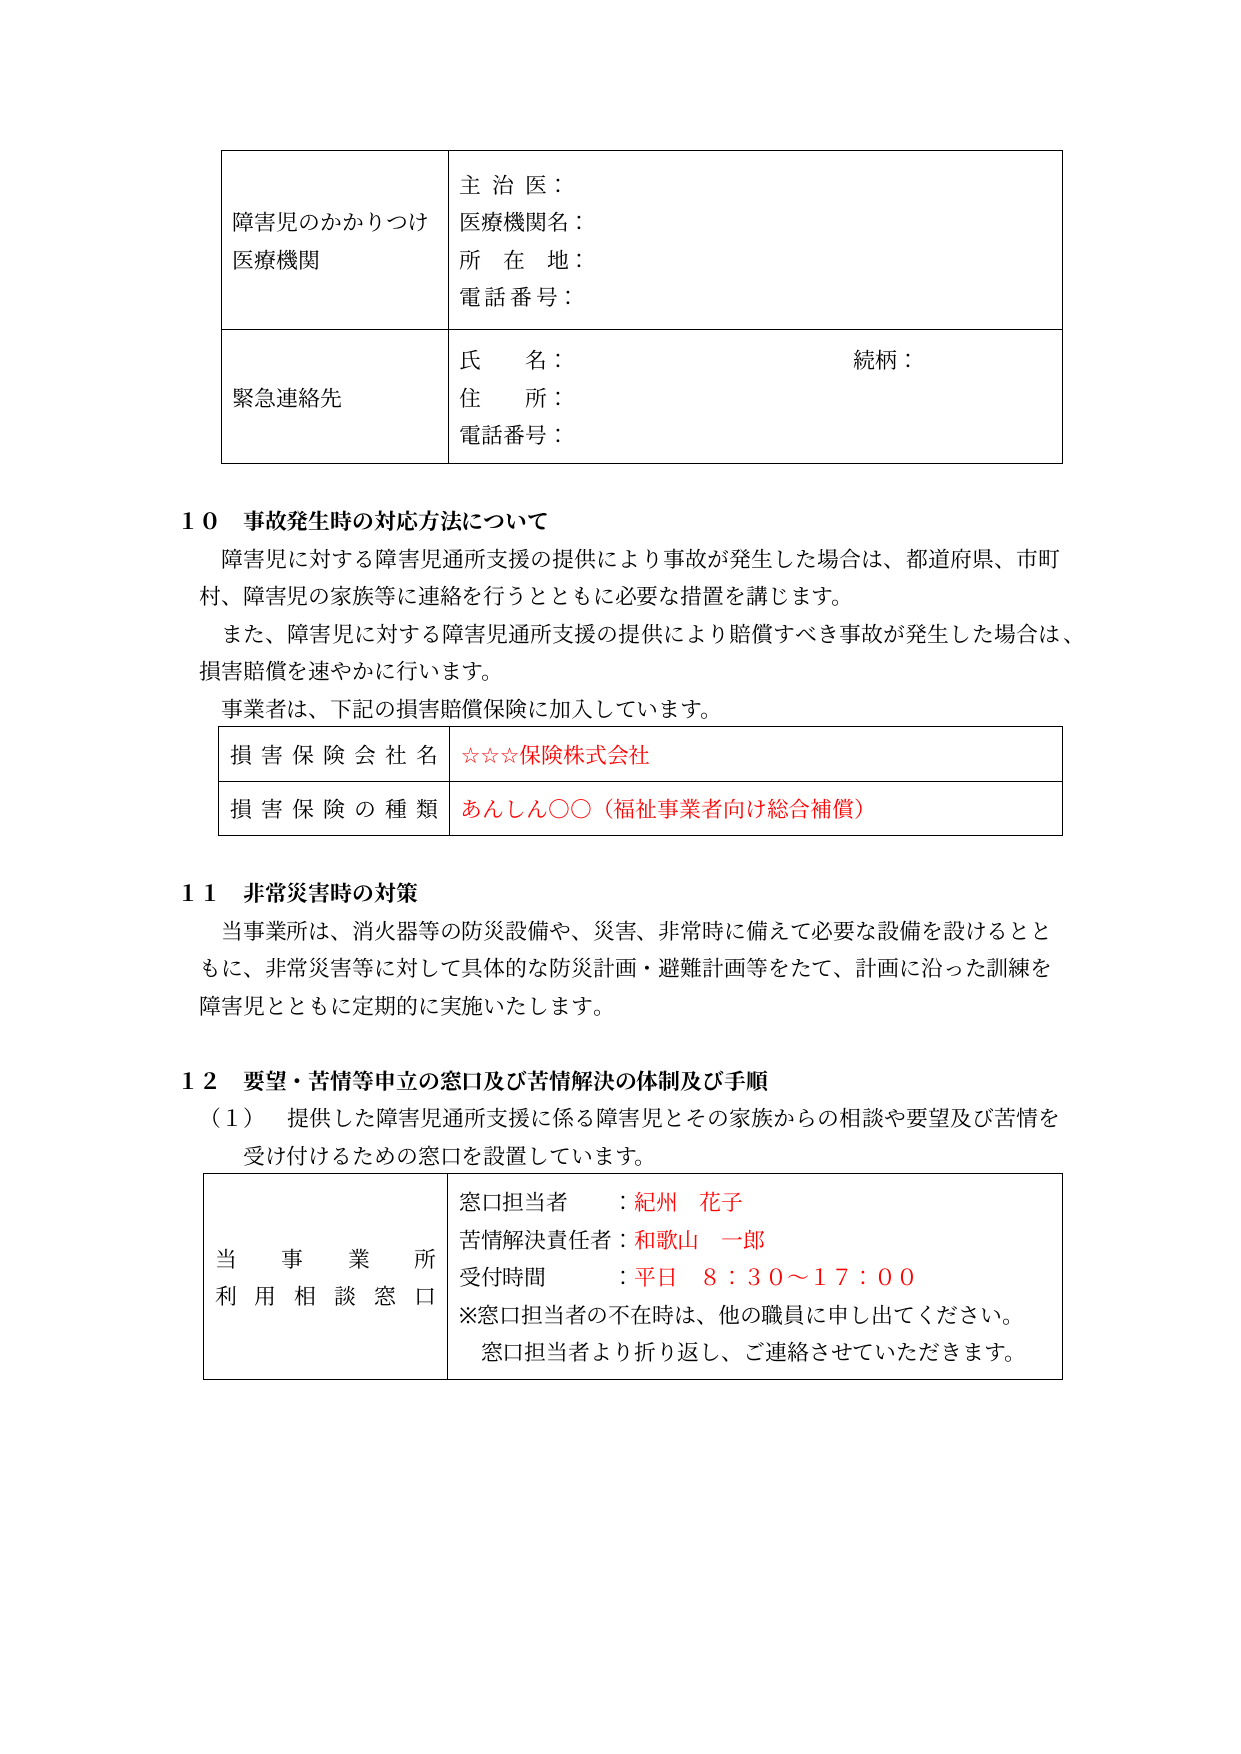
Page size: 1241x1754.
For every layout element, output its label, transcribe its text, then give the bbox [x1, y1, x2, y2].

table_header 損害保険会社名 [219, 727, 449, 781]
table_header 窓口担当者 ：紀州 花子 苦情解決責任者：和歌山 一郎 受付時間 ：平日 ８：３０～１７：００ ※窓口担当者の不在時は、他の職員に申し出てください。 窓口担当者より折り返し、ご連絡させていただきます。 [448, 1174, 1062, 1378]
table_header 当事業所 利用相談窓口 [204, 1174, 447, 1378]
table_cell 損害保険の種類 [219, 782, 449, 835]
table_cell あんしん○○（福祉事業者向け総合補償） [450, 782, 1062, 835]
table_cell 緊急連絡先 [222, 330, 448, 463]
text （１） 提供した障害児通所支援に係る障害児とその家族からの相談や要望及び苦情を受け付けるための窓口を設置しています。 [177, 1098, 1063, 1173]
table_header 主 治 医： 医療機関名： 所 在 地： 電話番号： [449, 151, 1062, 329]
table_header ☆☆☆保険株式会社 [450, 727, 1062, 781]
text また、障害児に対する障害児通所支援の提供により賠償すべき事故が発生した場合は、損害賠償を速やかに行います。 [177, 614, 1063, 689]
text 障害児に対する障害児通所支援の提供により事故が発生した場合は、都道府県、市町村、障害児の家族等に連絡を行うとともに必要な措置を講じます。 [199, 539, 1063, 614]
text １２ 要望・苦情等申立の窓口及び苦情解決の体制及び手順 [177, 1061, 1063, 1098]
table_header 障害児のかかりつけ 医療機関 [222, 151, 448, 329]
table_cell 氏 名： 続柄： 住 所： 電話番号： [449, 330, 1062, 463]
text １１ 非常災害時の対策 [177, 873, 1063, 911]
text 事業者は、下記の損害賠償保険に加入しています。 [177, 689, 1063, 726]
text １０ 事故発生時の対応方法について [177, 501, 1063, 539]
text 当事業所は、消火器等の防災設備や、災害、非常時に備えて必要な設備を設けるとともに、非常災害等に対して具体的な防災計画・避難計画等をたて、計画に沿った訓練を障害児とともに定期的に実施いたします。 [177, 911, 1063, 1023]
